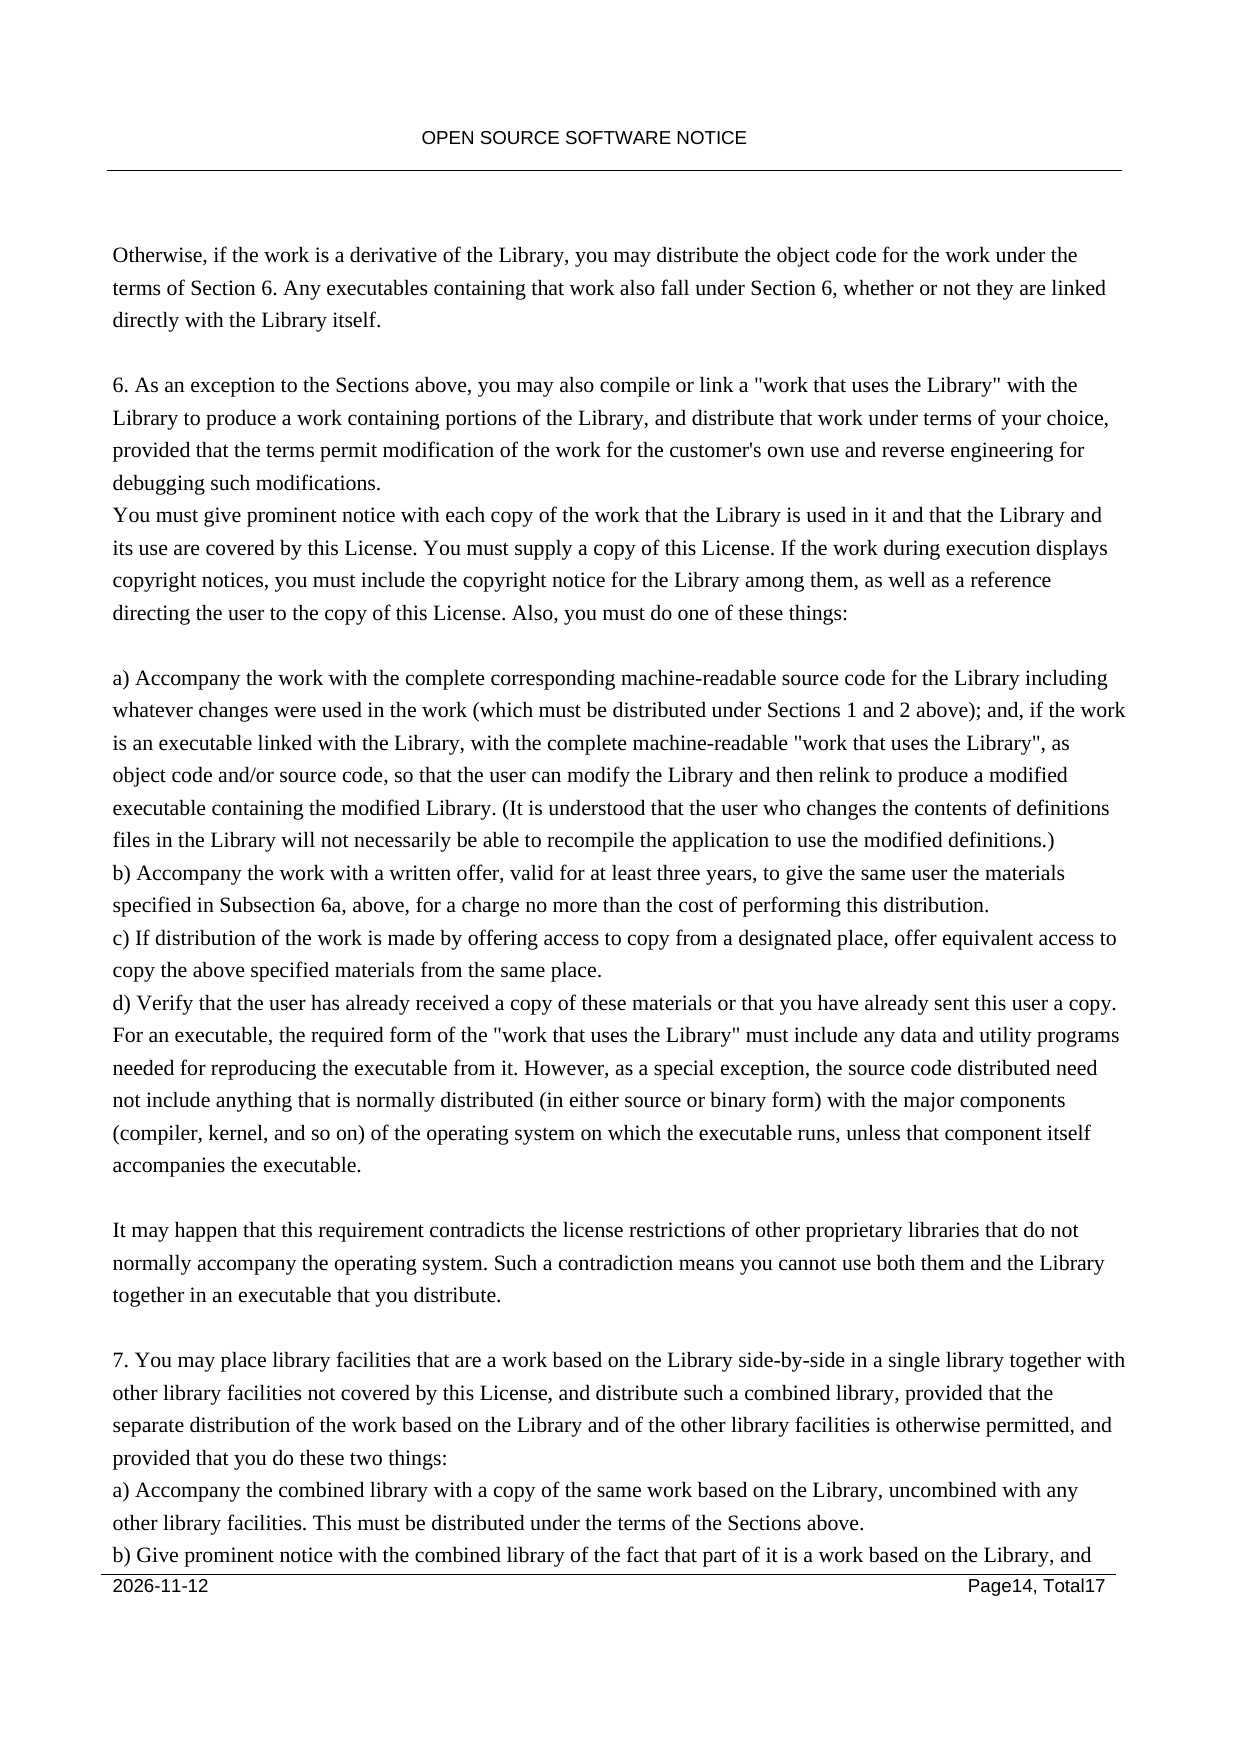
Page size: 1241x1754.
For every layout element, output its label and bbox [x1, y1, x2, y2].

text [112, 206, 1128, 1571]
